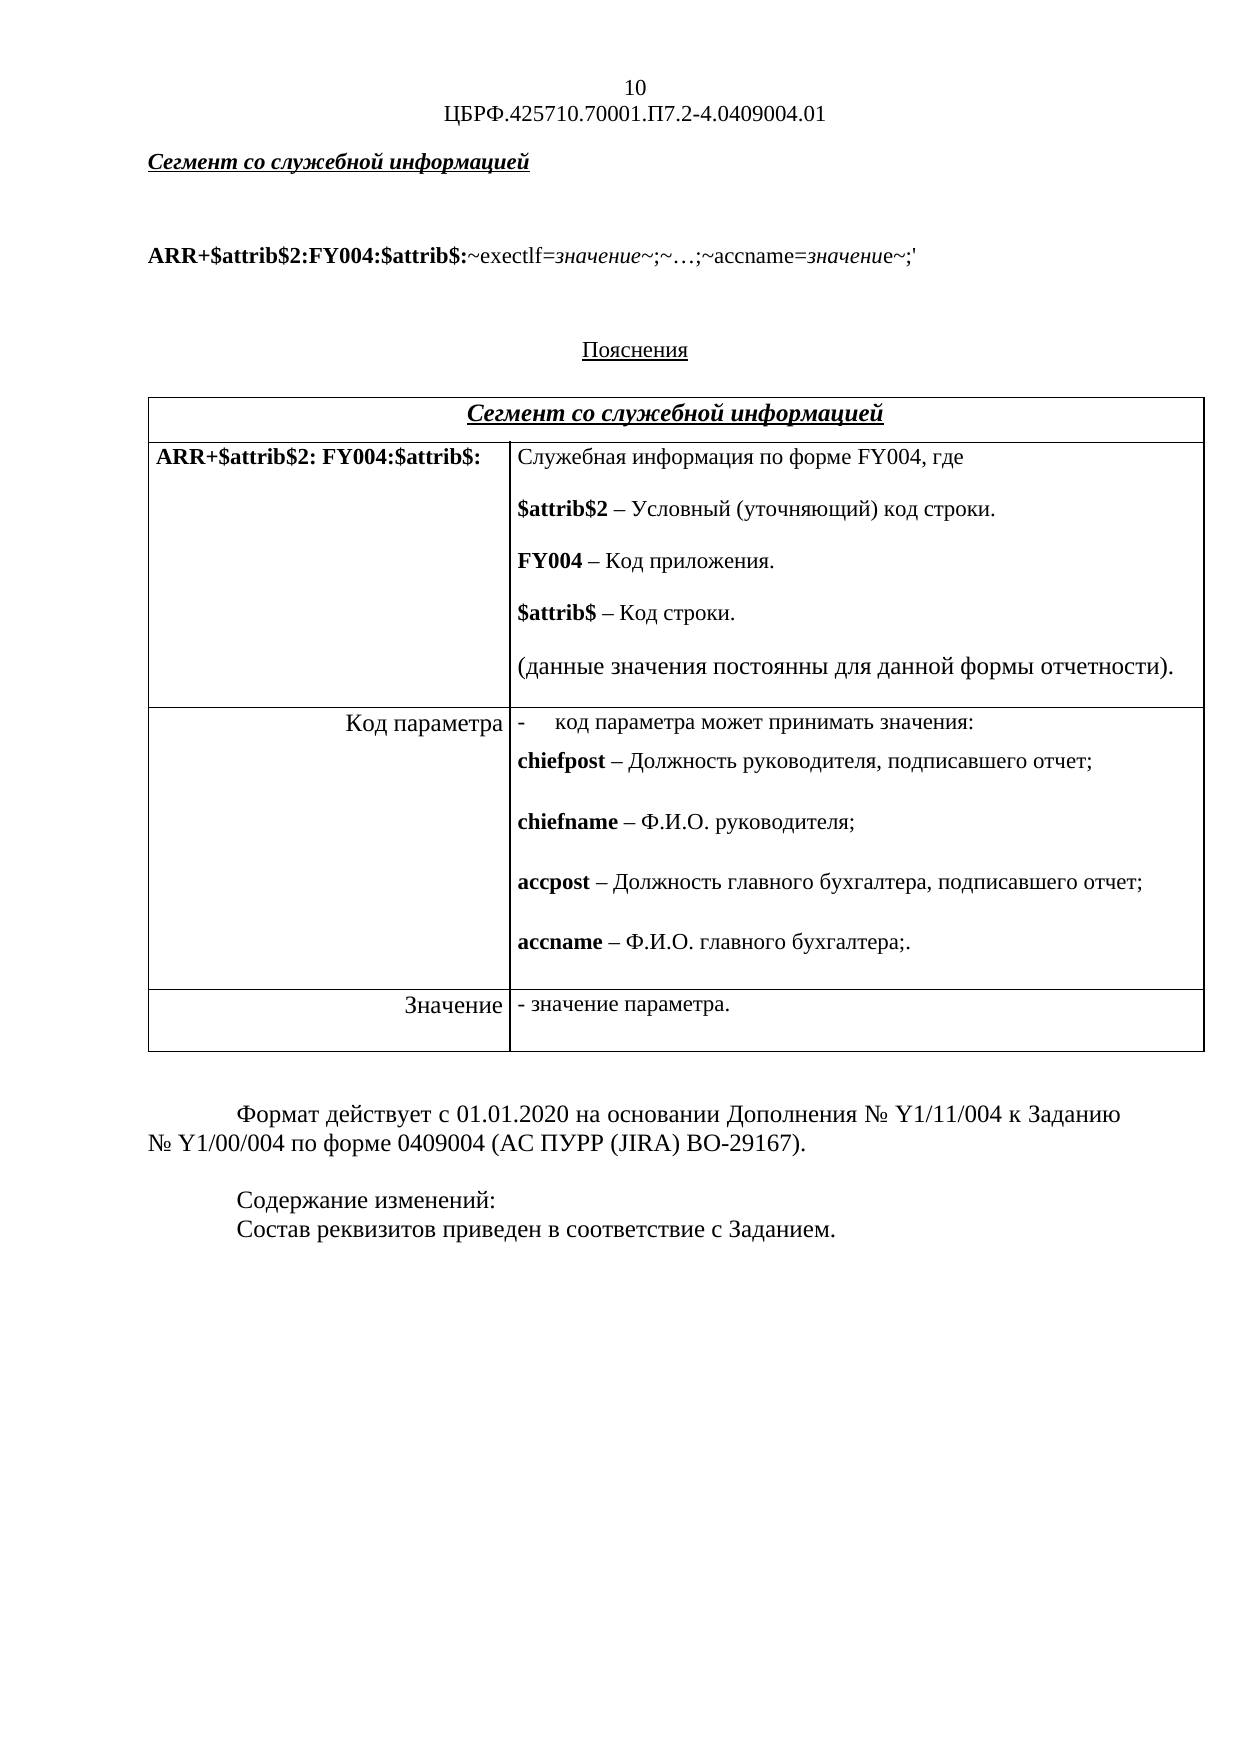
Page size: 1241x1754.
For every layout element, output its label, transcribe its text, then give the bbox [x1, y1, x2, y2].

table_cell код параметра может принимать значения: chiefpost – Должность руководителя, подписавшего отчет; chiefname – Ф.И.О. руководителя; accpost – Должность главного бухгалтера, подписавшего отчет; accname – Ф.И.О. главного бухгалтера;. [511, 708, 1203, 989]
text Содержание изменений: [148, 1186, 1122, 1214]
text Пояснения [148, 336, 1122, 363]
table_cell ARR+$attrib$2: FY004:$attrib$: [149, 443, 509, 706]
table_cell Код параметра [149, 708, 509, 989]
table_cell Значение [149, 990, 509, 1051]
table_header Сегмент со служебной информацией [149, 398, 1203, 441]
text Формат действует с 01.01.2020 на основании Дополнения № Y1/11/004 к Заданию № Y1/00/004 по форме 0409004 (АС ПУРР (JIRA) ВО-29167). [148, 1099, 1122, 1157]
text Состав реквизитов приведен в соответствие с Заданием. [148, 1214, 1122, 1243]
text ARR+$attrib$2:FY004:$attrib$:~exectlf=значение~;~…;~accname=значение~;' [148, 242, 1122, 268]
table_cell Служебная информация по форме FY004, где $attrib$2 – Условный (уточняющий) код строки. FY004 – Код приложения. $attrib$ – Код строки. (данные значения постоянны для данной формы отчетности). [511, 443, 1203, 706]
text Cегмент со служебной информацией [148, 148, 1122, 174]
table_cell - значение параметра. [511, 990, 1203, 1051]
